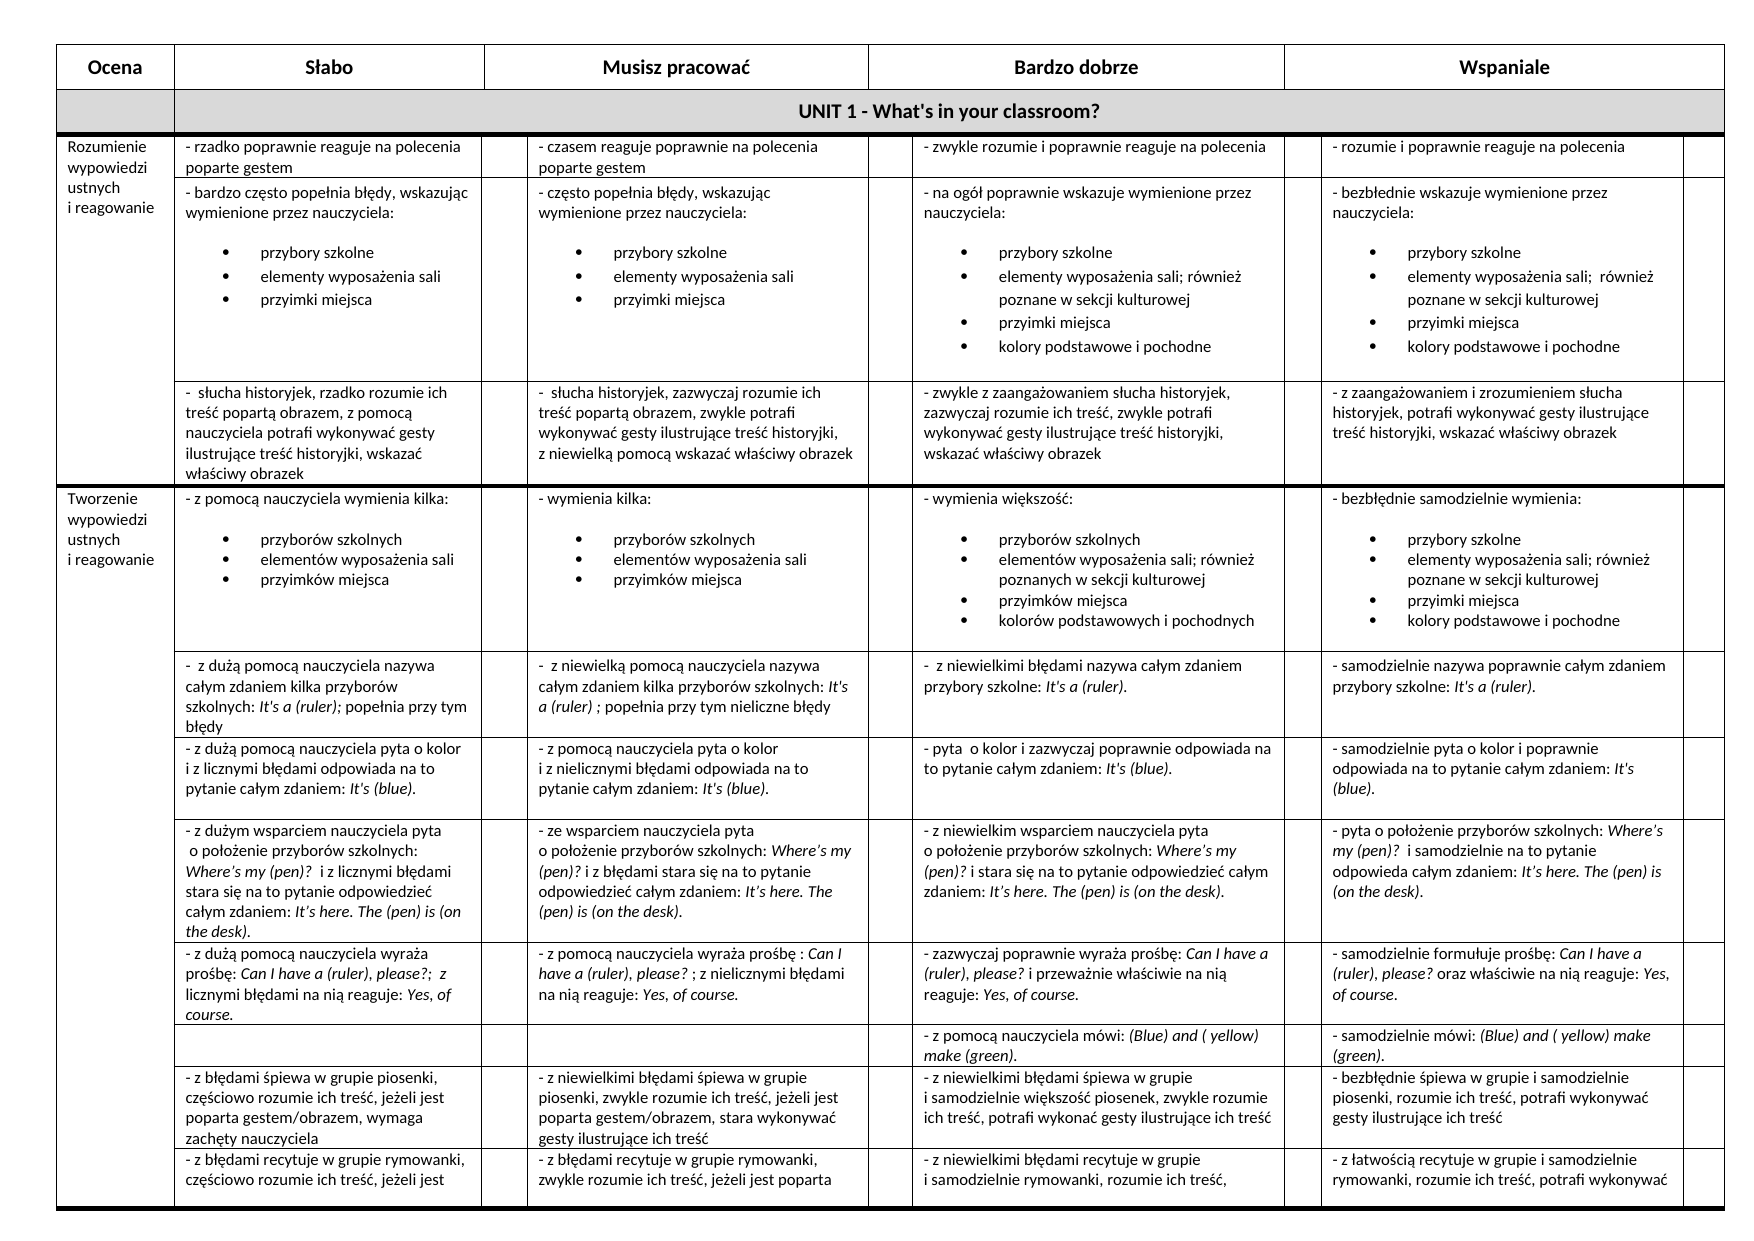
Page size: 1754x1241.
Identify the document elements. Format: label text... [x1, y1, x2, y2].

table_cell [1285, 652, 1321, 737]
table_cell - słucha historyjek, rzadko rozumie ich treść popartą obrazem, z pomocą nauczyciela potrafi wykonywać gesty ilustrujące treść historyjki, wskazać właściwy obrazek [175, 382, 481, 484]
table_cell - z dużym wsparciem nauczyciela pyta o położenie przyborów szkolnych: Where’s my (pen)? i z licznymi błędami stara się na to pytanie odpowiedzieć całym zdaniem: It’s here. The (pen) is (on the desk). [175, 820, 481, 942]
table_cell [913, 1149, 1284, 1206]
table_cell - słucha historyjek, zazwyczaj rozumie ich treść popartą obrazem, zwykle potrafi wykonywać gesty ilustrujące treść historyjki, z niewielką pomocą wskazać właściwy obrazek [528, 382, 868, 484]
table_cell [1285, 820, 1321, 942]
table_cell [1684, 738, 1724, 819]
table_cell [869, 652, 912, 737]
table_cell - bezbłednie wskazuje wymienione przez nauczyciela: przybory szkolne elementy wyposażenia sali; również poznane w sekcji kulturowej przyimki miejsca kolory podstawowe i pochodne [1322, 178, 1683, 381]
table_cell - rozumie i poprawnie reaguje na polecenia [1322, 137, 1683, 177]
table_cell [1684, 137, 1724, 177]
table_cell - rzadko poprawnie reaguje na polecenia poparte gestem [175, 137, 481, 177]
table_cell [1684, 1025, 1724, 1066]
table_cell UNIT 1 - What's in your classroom? [175, 90, 1724, 132]
table_cell - z niewielką pomocą nauczyciela nazywa całym zdaniem kilka przyborów szkolnych: It's a (ruler) ; popełnia przy tym nieliczne błędy [528, 652, 868, 737]
table_cell [1684, 943, 1724, 1024]
table_cell - z pomocą nauczyciela wymienia kilka: przyborów szkolnych elementów wyposażenia sali przyimków miejsca [175, 488, 481, 651]
table_cell - pyta o położenie przyborów szkolnych: Where’s my (pen)? i samodzielnie na to pytanie odpowieda całym zdaniem: It’s here. The (pen) is (on the desk). [1322, 820, 1683, 942]
table_cell Tworzenie wypowiedzi ustnych i reagowanie [57, 488, 174, 1206]
table_cell - wymienia większość: przyborów szkolnych elementów wyposażenia sali; również poznanych w sekcji kulturowej przyimków miejsca kolorów podstawowych i pochodnych [913, 488, 1284, 651]
table_cell - bezbłędnie samodzielnie wymienia: przybory szkolne elementy wyposażenia sali; również poznane w sekcji kulturowej przyimki miejsca kolory podstawowe i pochodne [1322, 488, 1683, 651]
table_cell Rozumienie wypowiedzi ustnych i reagowanie [57, 137, 174, 484]
table_cell [1684, 382, 1724, 484]
table_cell [482, 943, 527, 1024]
table_header Słabo [175, 45, 484, 88]
table_cell [482, 178, 527, 381]
table_cell - bezbłędnie śpiewa w grupie i samodzielnie piosenki, rozumie ich treść, potrafi wykonywać gesty ilustrujące ich treść [1322, 1067, 1683, 1148]
table_cell [869, 943, 912, 1024]
table_cell [869, 1149, 912, 1206]
table_cell [482, 738, 527, 819]
table_cell [482, 1025, 527, 1066]
table_cell - z niewielkimi błędami śpiewa w grupie i samodzielnie większość piosenek, zwykle rozumie ich treść, potrafi wykonać gesty ilustrujące ich treść [913, 1067, 1284, 1148]
table_cell [1684, 1067, 1724, 1148]
table_cell [482, 652, 527, 737]
table_cell [1285, 137, 1321, 177]
table_cell - z pomocą nauczyciela wyraża prośbę : Can I have a (ruler), please? ; z nielicznymi błędami na nią reaguje: Yes, of course. [528, 943, 868, 1024]
table_cell - z błędami śpiewa w grupie piosenki, częściowo rozumie ich treść, jeżeli jest poparta gestem/obrazem, wymaga zachęty nauczyciela [175, 1067, 481, 1148]
table_header Musisz pracować [485, 45, 868, 88]
table_cell - czasem reaguje poprawnie na polecenia poparte gestem [528, 137, 868, 177]
table_cell [528, 1025, 868, 1066]
table_cell - z niewielkim wsparciem nauczyciela pyta o położenie przyborów szkolnych: Where’s my (pen)? i stara się na to pytanie odpowiedzieć całym zdaniem: It’s here. The (pen) is (on the desk). [913, 820, 1284, 942]
table_cell - samodzielnie mówi: (Blue) and ( yellow) make (green). [1322, 1025, 1683, 1066]
table_header Bardzo dobrze [869, 45, 1284, 88]
table_header Ocena [57, 45, 174, 88]
table_header Wspaniale [1285, 45, 1724, 88]
table_cell [482, 820, 527, 942]
table_cell [869, 738, 912, 819]
table_cell [869, 820, 912, 942]
table_cell - samodzielnie pyta o kolor i poprawnie odpowiada na to pytanie całym zdaniem: It's (blue). [1322, 738, 1683, 819]
table_cell [1285, 1067, 1321, 1148]
table_cell [1285, 1149, 1321, 1206]
table_cell [482, 1149, 527, 1206]
table_cell [1285, 943, 1321, 1024]
table_cell - z niewielkimi błędami nazywa całym zdaniem przybory szkolne: It's a (ruler). [913, 652, 1284, 737]
table_cell - z dużą pomocą nauczyciela wyraża prośbę: Can I have a (ruler), please?; z licznymi błędami na nią reaguje: Yes, of course. [175, 943, 481, 1024]
table_cell [482, 382, 527, 484]
table_cell [57, 90, 174, 132]
table_cell [869, 1067, 912, 1148]
table_cell [1285, 738, 1321, 819]
table_cell [869, 137, 912, 177]
table_cell [1285, 382, 1321, 484]
table_cell [1285, 488, 1321, 651]
table_cell [482, 1067, 527, 1148]
table_cell [1684, 1149, 1724, 1206]
table_cell [1684, 178, 1724, 381]
table_cell [869, 488, 912, 651]
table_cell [528, 1149, 868, 1206]
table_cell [175, 1149, 481, 1206]
table_cell [1684, 820, 1724, 942]
table_cell - samodzielnie formułuje prośbę: Can I have a (ruler), please? oraz właściwie na nią reaguje: Yes, of course. [1322, 943, 1683, 1024]
table_cell - z pomocą nauczyciela mówi: (Blue) and ( yellow) make (green). [913, 1025, 1284, 1066]
table_cell [1684, 488, 1724, 651]
table_cell - z pomocą nauczyciela pyta o kolor i z nielicznymi błędami odpowiada na to pytanie całym zdaniem: It's (blue). [528, 738, 868, 819]
table_cell [869, 178, 912, 381]
table_cell [175, 1025, 481, 1066]
table_cell - z niewielkimi błędami śpiewa w grupie piosenki, zwykle rozumie ich treść, jeżeli jest poparta gestem/obrazem, stara wykonywać gesty ilustrujące ich treść [528, 1067, 868, 1148]
table_cell [869, 1025, 912, 1066]
table_cell [869, 382, 912, 484]
table_cell [1684, 652, 1724, 737]
table_cell - pyta o kolor i zazwyczaj poprawnie odpowiada na to pytanie całym zdaniem: It's (blue). [913, 738, 1284, 819]
table_cell - z dużą pomocą nauczyciela nazywa całym zdaniem kilka przyborów szkolnych: It's a (ruler); popełnia przy tym błędy [175, 652, 481, 737]
table_cell - wymienia kilka: przyborów szkolnych elementów wyposażenia sali przyimków miejsca [528, 488, 868, 651]
table_cell - zazwyczaj poprawnie wyraża prośbę: Can I have a (ruler), please? i przeważnie właściwie na nią reaguje: Yes, of course. [913, 943, 1284, 1024]
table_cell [1322, 1149, 1683, 1206]
table_cell - zwykle rozumie i poprawnie reaguje na polecenia [913, 137, 1284, 177]
table_cell - z dużą pomocą nauczyciela pyta o kolor i z licznymi błędami odpowiada na to pytanie całym zdaniem: It's (blue). [175, 738, 481, 819]
table_cell - na ogół poprawnie wskazuje wymienione przez nauczyciela: przybory szkolne elementy wyposażenia sali; również poznane w sekcji kulturowej przyimki miejsca kolory podstawowe i pochodne [913, 178, 1284, 381]
table_cell - często popełnia błędy, wskazując wymienione przez nauczyciela: przybory szkolne elementy wyposażenia sali przyimki miejsca [528, 178, 868, 381]
table_cell [482, 137, 527, 177]
table_cell - zwykle z zaangażowaniem słucha historyjek, zazwyczaj rozumie ich treść, zwykle potrafi wykonywać gesty ilustrujące treść historyjki, wskazać właściwy obrazek [913, 382, 1284, 484]
table_cell [482, 488, 527, 651]
table_cell - bardzo często popełnia błędy, wskazując wymienione przez nauczyciela: przybory szkolne elementy wyposażenia sali przyimki miejsca [175, 178, 481, 381]
table_cell - ze wsparciem nauczyciela pyta o położenie przyborów szkolnych: Where’s my (pen)? i z błędami stara się na to pytanie odpowiedzieć całym zdaniem: It’s here. The (pen) is (on the desk). [528, 820, 868, 942]
table_cell - z zaangażowaniem i zrozumieniem słucha historyjek, potrafi wykonywać gesty ilustrujące treść historyjki, wskazać właściwy obrazek [1322, 382, 1683, 484]
table_cell [1285, 178, 1321, 381]
table_cell - samodzielnie nazywa poprawnie całym zdaniem przybory szkolne: It's a (ruler). [1322, 652, 1683, 737]
table_cell [1285, 1025, 1321, 1066]
